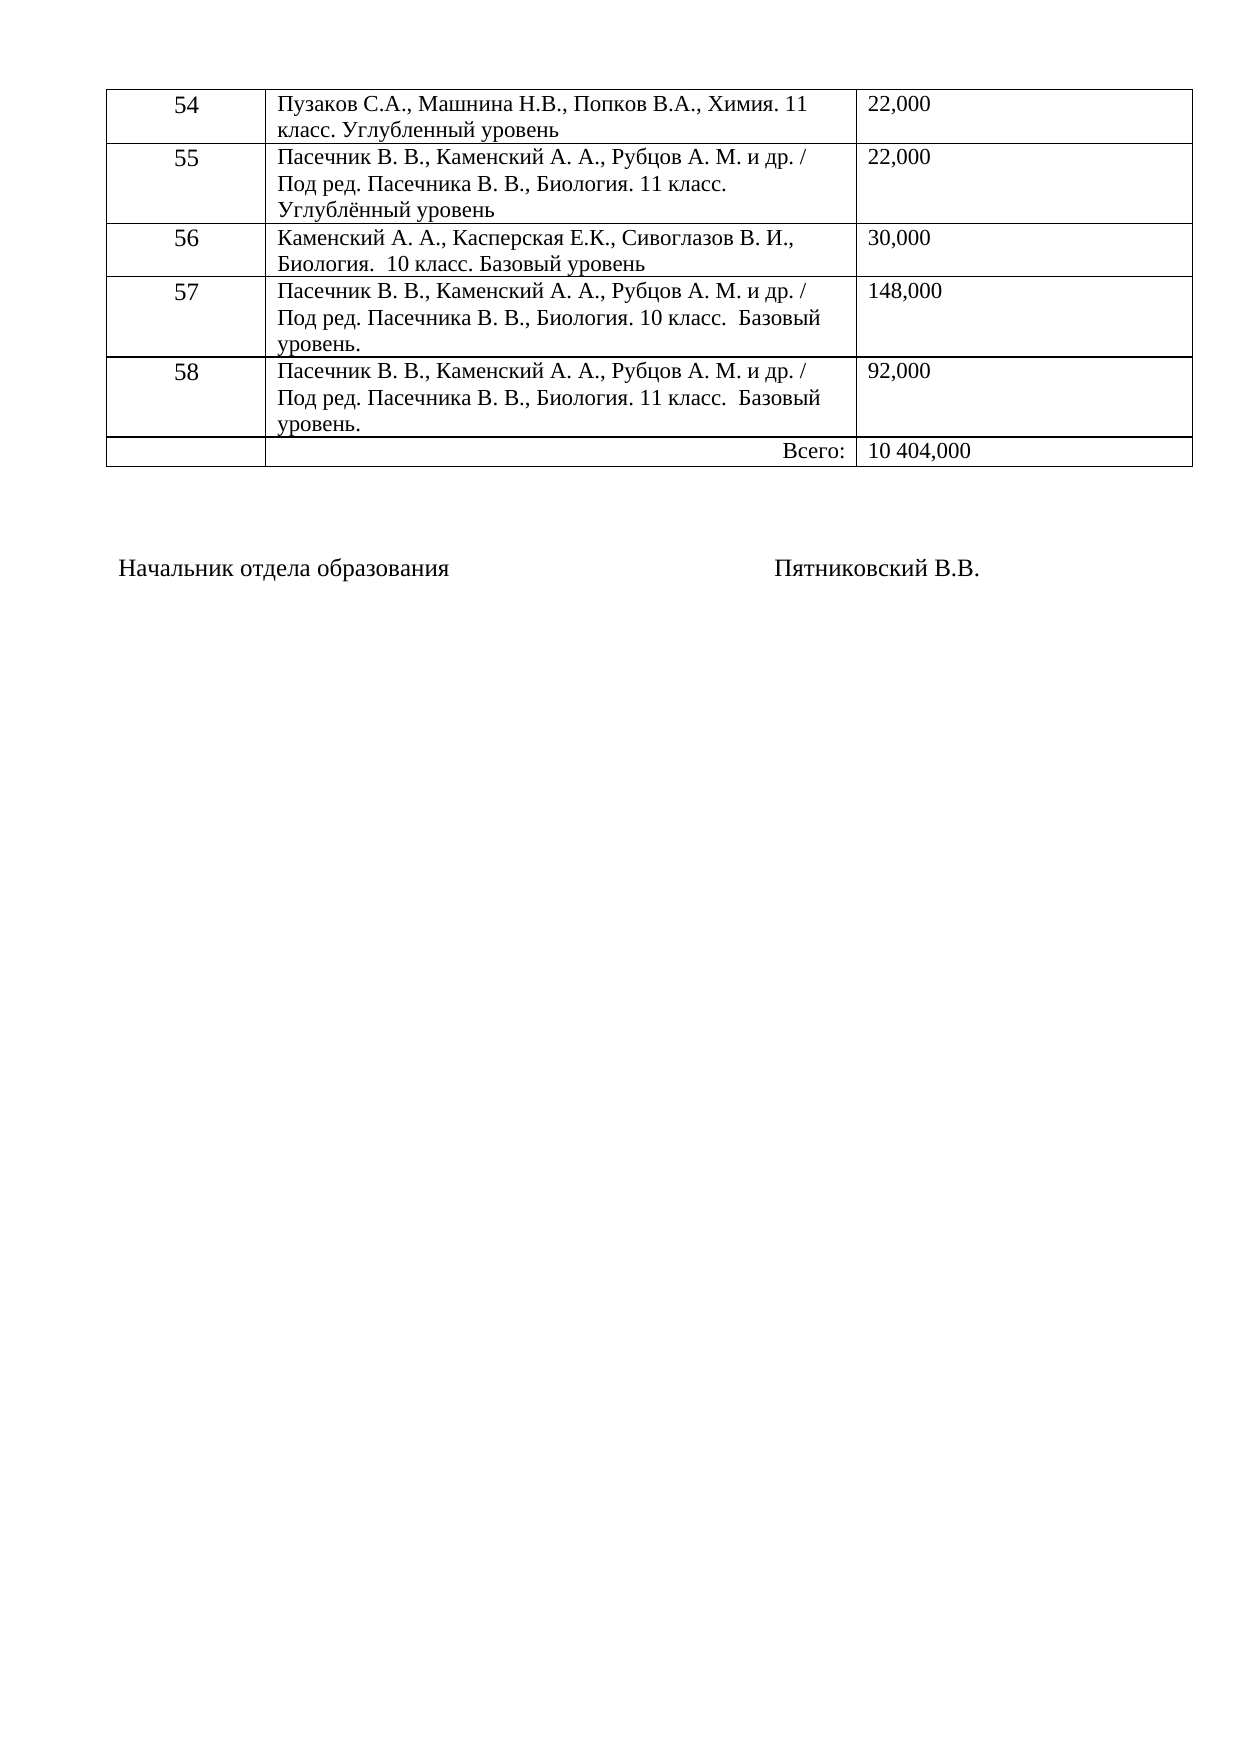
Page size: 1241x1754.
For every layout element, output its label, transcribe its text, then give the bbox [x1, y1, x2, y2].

table_cell 58 [107, 358, 265, 436]
table_cell Пасечник В. В., Каменский А. А., Рубцов А. М. и др. / Под ред. Пасечника В. В., Биология. 11 класс. Углублённый уровень [266, 144, 856, 222]
table_cell 30,000 [857, 224, 1192, 276]
table_cell Всего: [266, 438, 856, 466]
table_cell Пузаков С.А., Машнина Н.В., Попков В.А., Химия. 11 класс. Углубленный уровень [266, 90, 856, 142]
table_cell Пасечник В. В., Каменский А. А., Рубцов А. М. и др. / Под ред. Пасечника В. В., Биология. 10 класс. Базовый уровень. [266, 277, 856, 356]
table_cell 57 [107, 277, 265, 356]
table_cell Каменский А. А., Касперская Е.К., Сивоглазов В. И., Биология. 10 класс. Базовый уровень [266, 224, 856, 276]
table_cell 10 404,000 [857, 438, 1192, 466]
table_cell [107, 438, 265, 466]
table_cell Пасечник В. В., Каменский А. А., Рубцов А. М. и др. / Под ред. Пасечника В. В., Биология. 11 класс. Базовый уровень. [266, 358, 856, 436]
table_cell 56 [107, 224, 265, 276]
table_cell 22,000 [857, 144, 1192, 222]
table_cell 55 [107, 144, 265, 222]
text Начальник отдела образования Пятниковский В.В. [118, 553, 1181, 582]
table_cell 148,000 [857, 277, 1192, 356]
table_cell 54 [107, 90, 265, 142]
table_cell 92,000 [857, 358, 1192, 436]
table_cell 22,000 [857, 90, 1192, 142]
